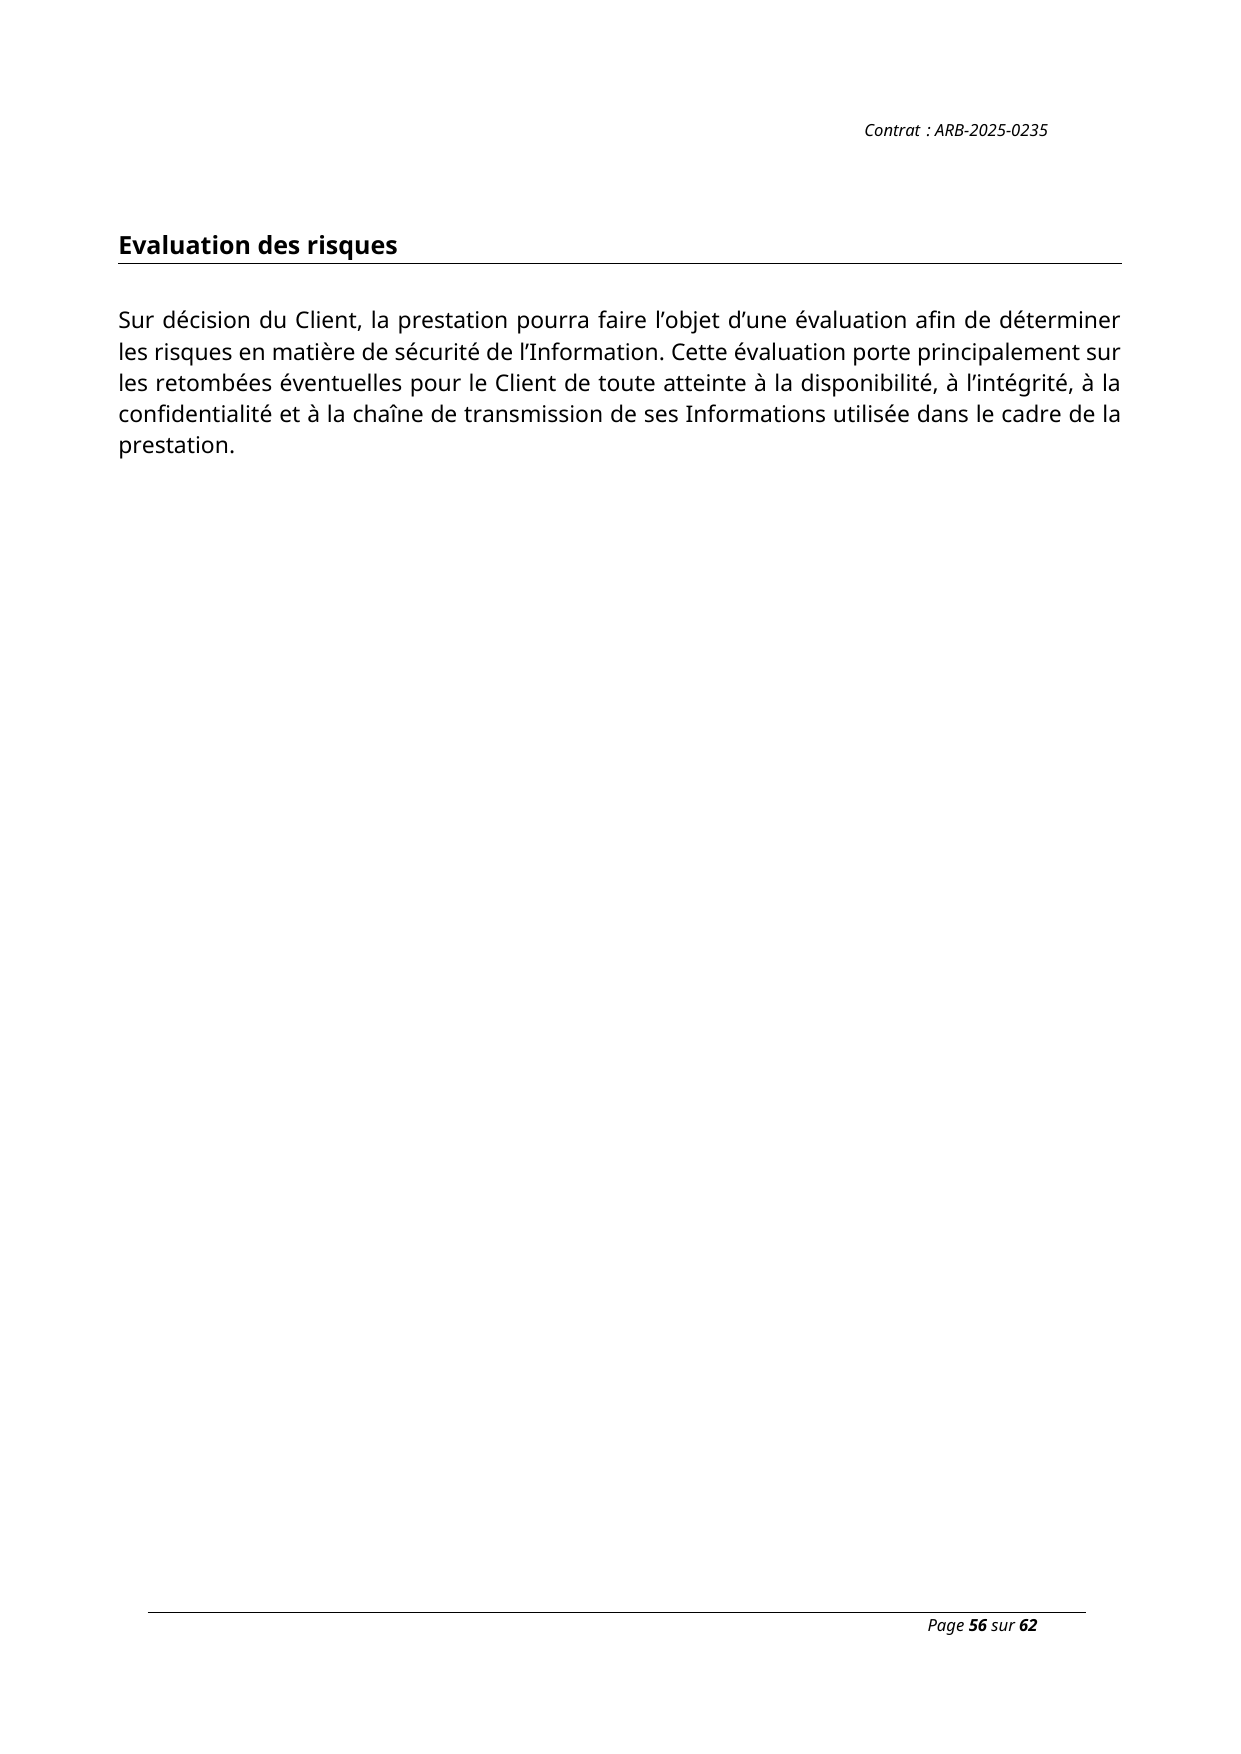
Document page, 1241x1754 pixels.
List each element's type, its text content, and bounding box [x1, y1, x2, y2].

text Evaluation des risques [118, 227, 1122, 263]
text Sur décision du Client, la prestation pourra faire l’objet d’une évaluation afin de déterminer les risques en matière de sécurité de l’Information. Cette évaluation porte principalement sur les retombées éventuelles pour le Client de toute atteinte à la disponibilité, à l’intégrité, à la confidentialité et à la chaîne de transmission de ses Informations utilisée dans le cadre de la prestation. [118, 304, 1122, 460]
